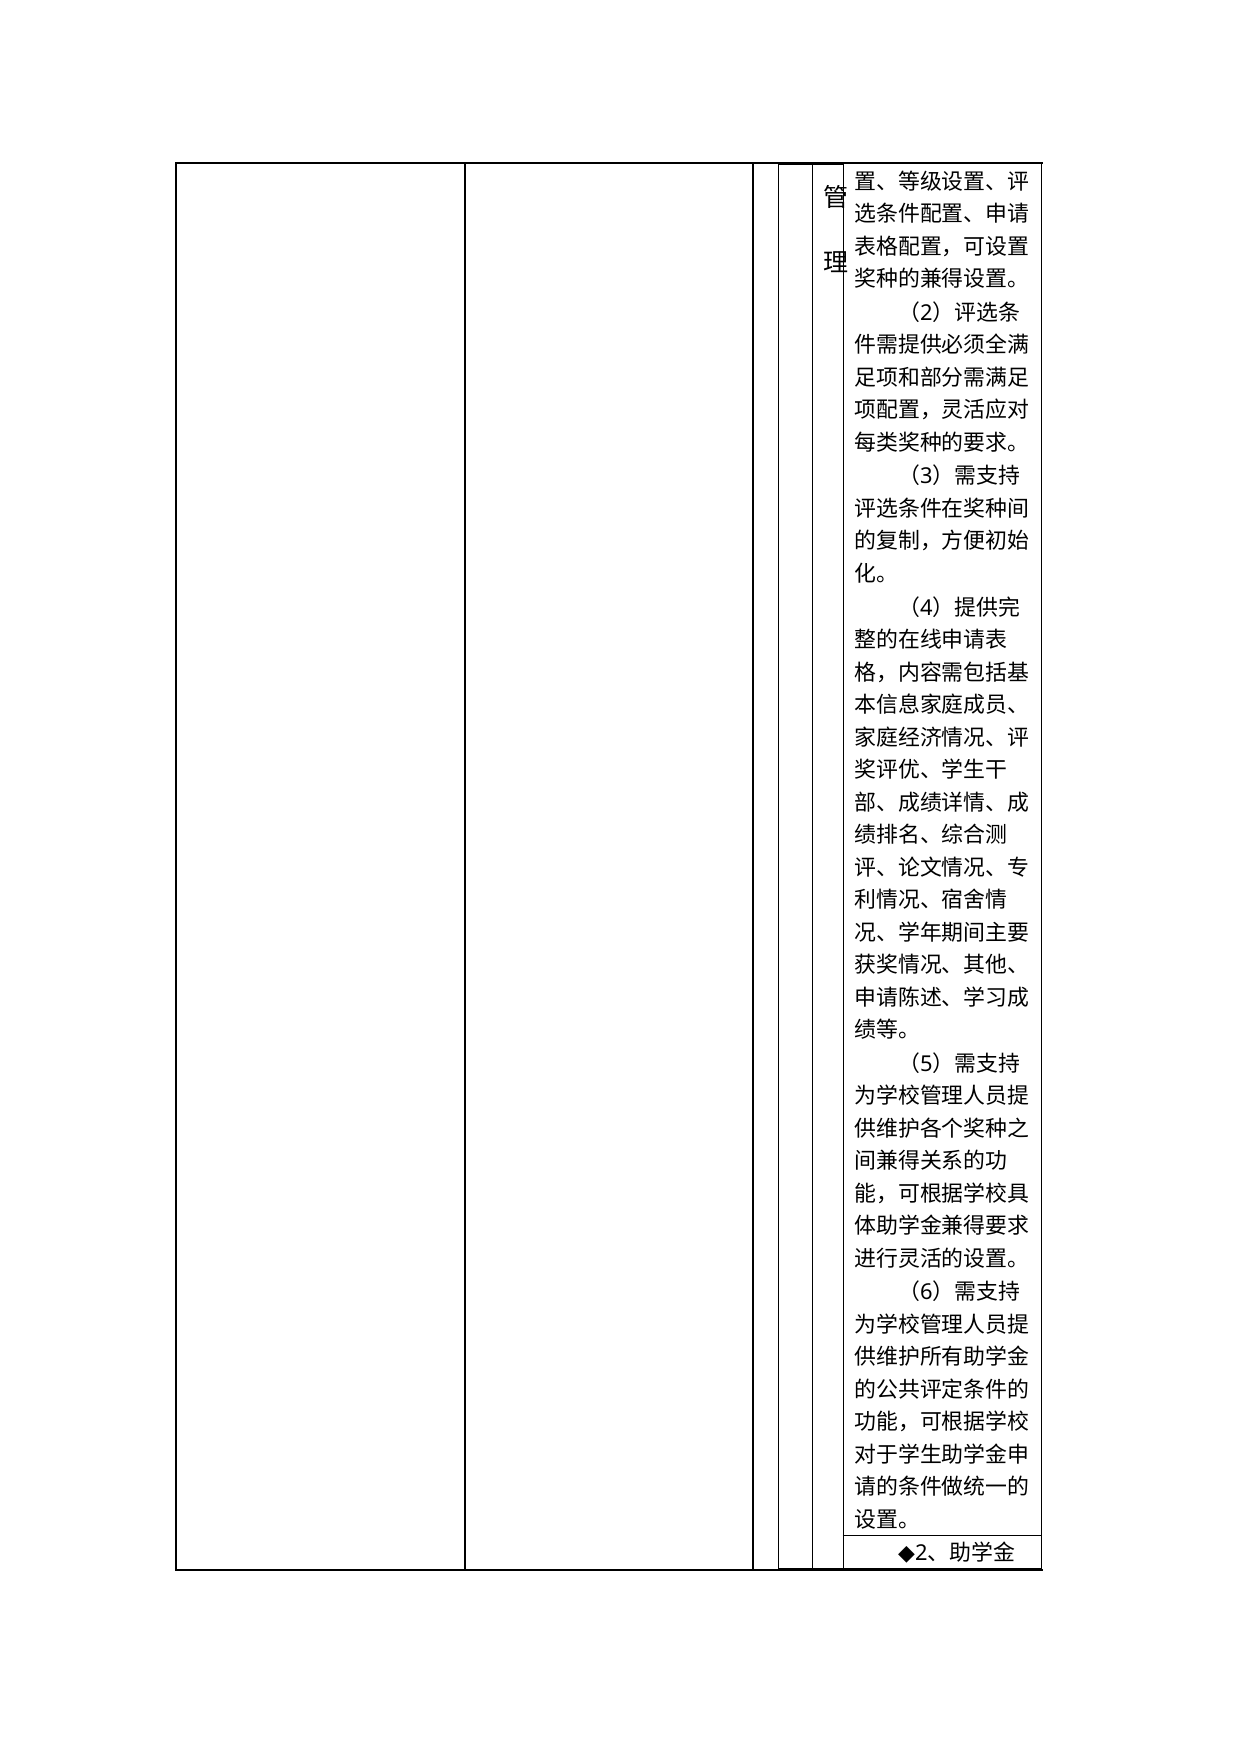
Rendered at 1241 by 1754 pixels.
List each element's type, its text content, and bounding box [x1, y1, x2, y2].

table_cell [466, 164, 752, 1569]
table_cell 1 [177, 164, 464, 1569]
table_cell [779, 165, 812, 1568]
table_cell [813, 165, 843, 1568]
table_cell [844, 1536, 1041, 1568]
table_cell [754, 164, 778, 1569]
table_cell [844, 164, 1041, 1535]
